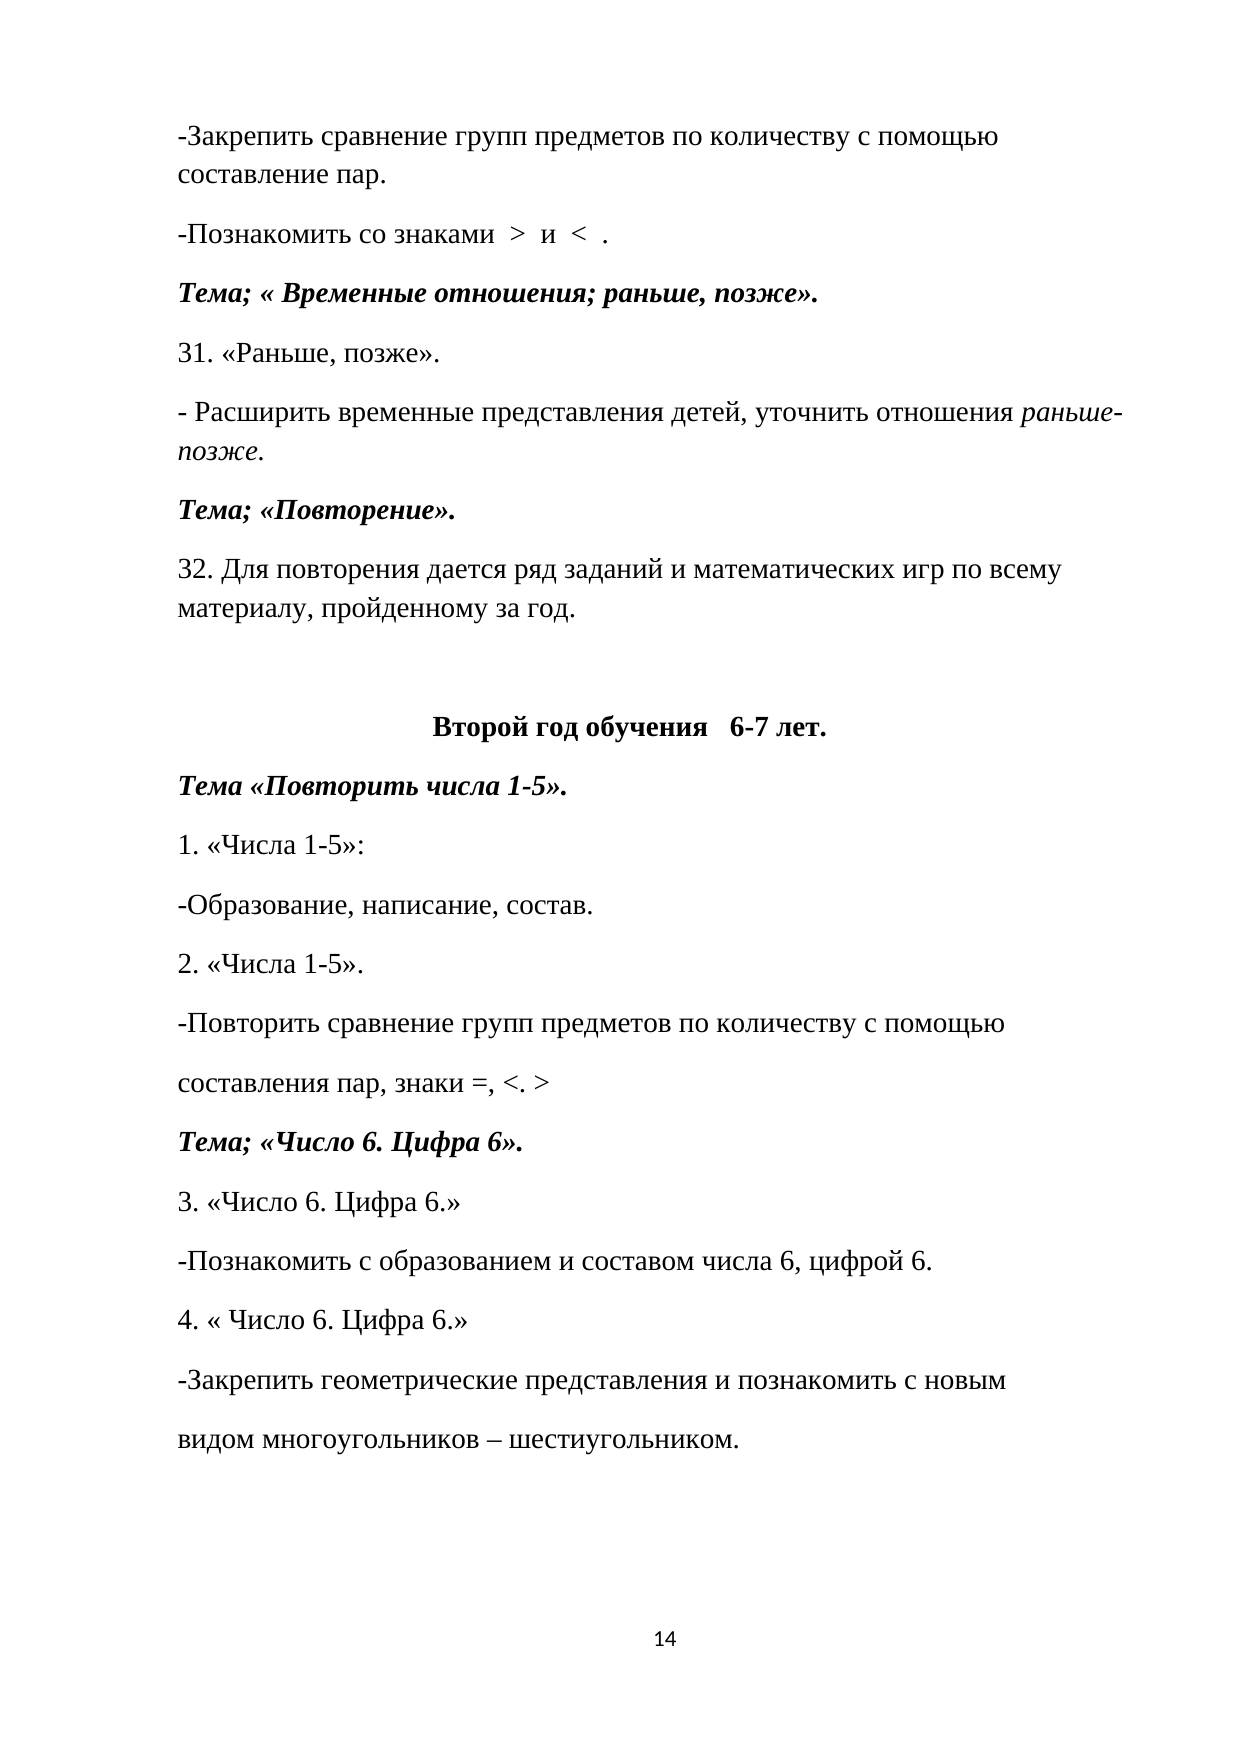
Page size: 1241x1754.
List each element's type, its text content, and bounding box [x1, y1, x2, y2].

text Тема; « Временные отношения; раньше, позже». [177, 275, 1152, 309]
text -Образование, написание, состав. [177, 887, 1152, 920]
text - Расширить временные представления детей, уточнить отношения раньше- позже. [177, 394, 1152, 466]
text 32. Для повторения дается ряд заданий и математических игр по всему материалу, пройденному за год. [177, 551, 1152, 623]
text 1. «Числа 1-5»: [177, 827, 1152, 861]
text -Повторить сравнение групп предметов по количеству с помощью [177, 1006, 1152, 1039]
text -Познакомить с образованием и составом числа 6, цифрой 6. [177, 1243, 1152, 1277]
text 4. « Число 6. Цифра 6.» [177, 1302, 1152, 1336]
text 31. «Раньше, позже». [177, 335, 1152, 368]
text составления пар, знаки =, <. > [177, 1065, 1152, 1098]
text Тема «Повторить числа 1-5». [177, 768, 1152, 802]
text Второй год обучения 6-7 лет. [177, 709, 1152, 742]
text 3. «Число 6. Цифра 6.» [177, 1184, 1152, 1217]
text -Закрепить сравнение групп предметов по количеству с помощью составление пар. [177, 118, 1152, 190]
text Тема; «Повторение». [177, 492, 1152, 526]
text 2. «Числа 1-5». [177, 946, 1152, 980]
text -Познакомить со знаками > и < . [177, 216, 1152, 249]
text видом многоугольников – шестиугольником. [177, 1421, 1152, 1455]
text -Закрепить геометрические представления и познакомить с новым [177, 1362, 1152, 1395]
text Тема; «Число 6. Цифра 6». [177, 1124, 1152, 1158]
